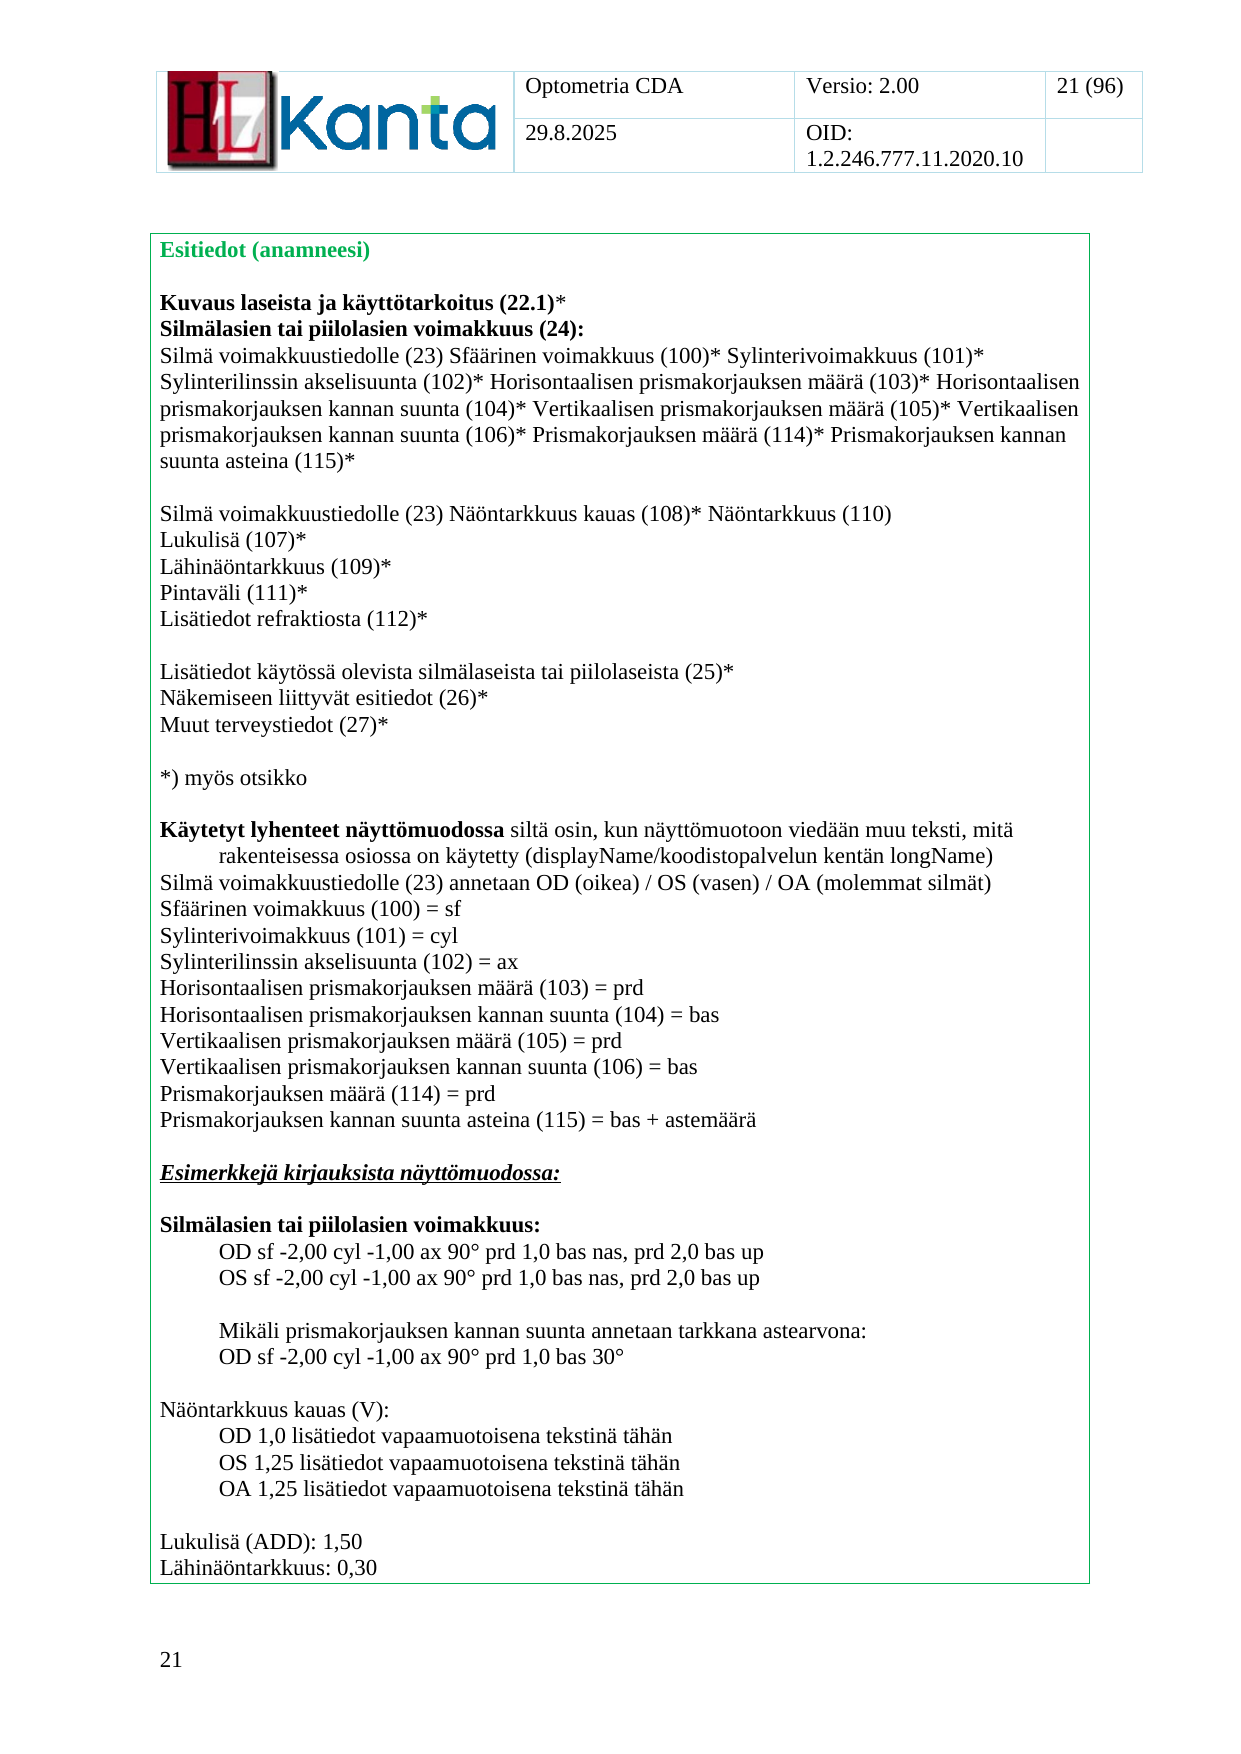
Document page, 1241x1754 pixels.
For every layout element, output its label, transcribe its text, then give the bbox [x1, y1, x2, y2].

text Prismakorjauksen kannan suunta asteina (115) = bas + astemäärä [159, 1106, 1081, 1132]
text Vertikaalisen prismakorjauksen kannan suunta (106) = bas [159, 1053, 1081, 1080]
text Horisontaalisen prismakorjauksen kannan suunta (104) = bas [159, 1001, 1081, 1027]
text Lisätiedot refraktiosta (112)* [159, 605, 1081, 632]
picture [281, 96, 496, 150]
text Sfäärinen voimakkuus (100) = sf [159, 895, 1081, 922]
text Silmä voimakkuustiedolle (23) Sfäärinen voimakkuus (100)* Sylinterivoimakkuus (101)* Sylinterilinssin akselisuunta (102)* Horisontaalisen prismakorjauksen määrä (103)* Horisontaalisen prismakorjauksen kannan suunta (104)* Vertikaalisen prismakorjauksen määrä (105)* Vertikaalisen prismakorjauksen kannan suunta (106)* Prismakorjauksen määrä (114)* Prismakorjauksen kannan suunta asteina (115)* [159, 342, 1081, 474]
text Esitiedot (anamneesi) [151, 234, 1089, 263]
text Lukulisä (ADD): 1,50 [159, 1528, 1081, 1551]
text Lisätiedot käytössä olevista silmälaseista tai piilolaseista (25)* [159, 658, 1081, 684]
text Esimerkkejä kirjauksista näyttömuodossa: [159, 1159, 1081, 1185]
text Silmälasien tai piilolasien voimakkuus: OD sf -2,00 cyl -1,00 ax 90° prd 1,0 bas nas, prd 2,0 bas up OS sf -2,00 cyl -1,00 ax 90° prd 1,0 bas nas, prd 2,0 bas up Mikäli prismakorjauksen kannan suunta annetaan tarkkana astearvona: OD sf -2,00 cyl -1,00 ax 90° prd 1,0 bas 30° [159, 1212, 1081, 1370]
text Silmälasien tai piilolasien voimakkuus (24): [159, 316, 1081, 342]
text Muut terveystiedot (27)* [159, 711, 1081, 737]
text Silmä voimakkuustiedolle (23) annetaan OD (oikea) / OS (vasen) / OA (molemmat silmät) [159, 869, 1081, 895]
text Sylinterilinssin akselisuunta (102) = ax [159, 948, 1081, 974]
text Vertikaalisen prismakorjauksen määrä (105) = prd [159, 1027, 1081, 1053]
text *) myös otsikko [159, 763, 1081, 790]
text Prismakorjauksen määrä (114) = prd [159, 1080, 1081, 1106]
text Näkemiseen liittyvät esitiedot (26)* [159, 684, 1081, 711]
text Lukulisä (107)* [159, 526, 1081, 553]
picture [167, 71, 279, 171]
text Lähinäöntarkkuus (109)* [159, 553, 1081, 579]
text Silmä voimakkuustiedolle (23) Näöntarkkuus kauas (108)* Näöntarkkuus (110) [159, 500, 1081, 526]
text Näöntarkkuus kauas (V): OD 1,0 lisätiedot vapaamuotoisena tekstinä tähän OS 1,25 lisätiedot vapaamuotoisena tekstinä tähän OA 1,25 lisätiedot vapaamuotoisena tekstinä tähän [159, 1396, 1081, 1501]
text Kuvaus laseista ja käyttötarkoitus (22.1)* [159, 289, 1081, 316]
text Pintaväli (111)* [159, 579, 1081, 605]
text Horisontaalisen prismakorjauksen määrä (103) = prd [159, 974, 1081, 1001]
text Lähinäöntarkkuus: 0,30 [151, 1551, 1089, 1583]
text Sylinterivoimakkuus (101) = cyl [159, 922, 1081, 948]
text Käytetyt lyhenteet näyttömuodossa siltä osin, kun näyttömuotoon viedään muu teksti, mitä rakenteisessa osiossa on käytetty (displayName/koodistopalvelun kentän longName) [159, 816, 1081, 869]
